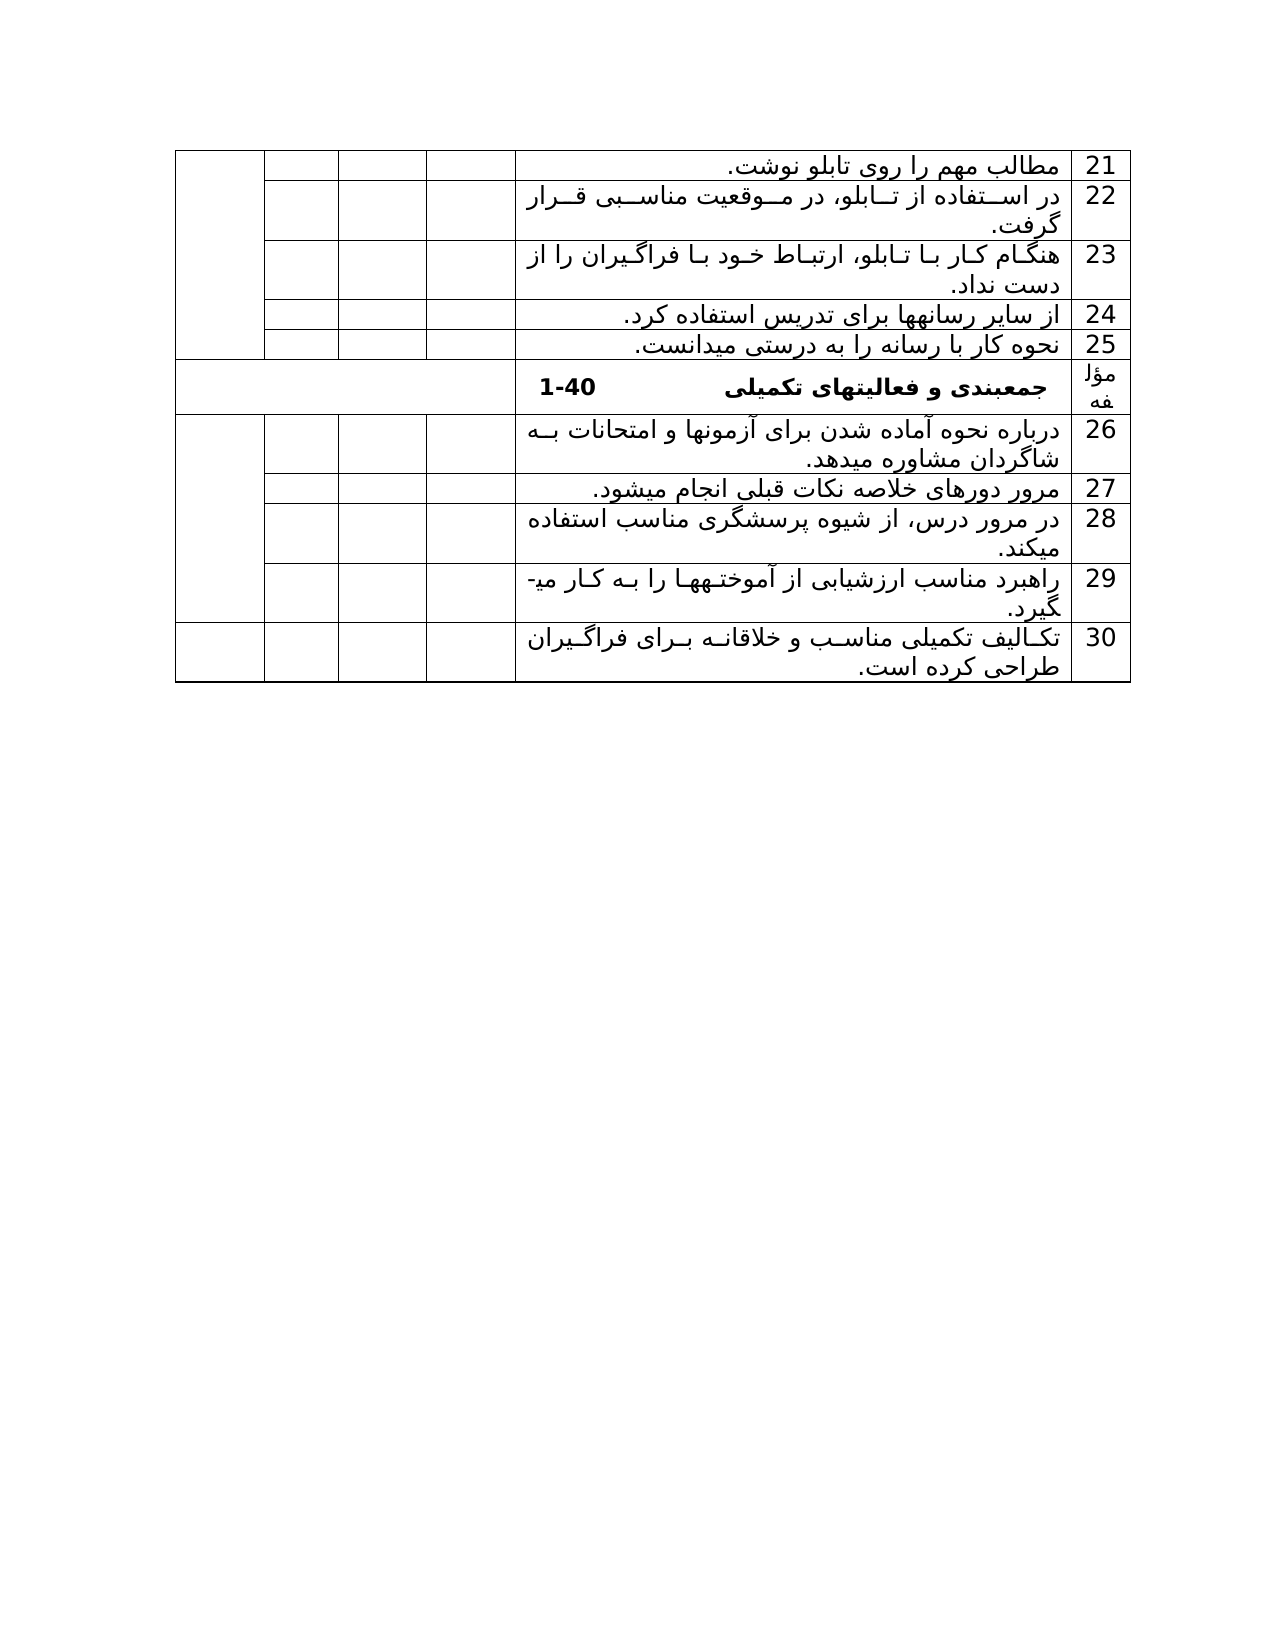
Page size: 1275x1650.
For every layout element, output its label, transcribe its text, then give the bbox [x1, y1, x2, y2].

table_cell 28 [1072, 504, 1130, 563]
table_cell [265, 330, 338, 359]
table_cell [427, 330, 515, 359]
table_cell [427, 241, 515, 299]
table_cell مؤلفه [1072, 360, 1130, 414]
table_cell [339, 300, 426, 329]
table_cell [339, 623, 426, 681]
table_cell [176, 415, 264, 622]
table_cell [265, 564, 338, 622]
table_cell از سایر رسانهها برای تدریس استفاده کرد. [516, 300, 1071, 329]
table_cell [265, 623, 338, 681]
table_cell [176, 151, 264, 359]
table_cell هنگام کار با تابلو، ارتباط خود با فراگیران را از دست نداد. [516, 241, 1071, 299]
table_cell [176, 623, 264, 681]
table_cell [427, 151, 515, 180]
table_cell 26 [1072, 415, 1130, 473]
table_cell راهبرد مناسب ارزشیابی از آموختهها را به کار میگیرد. [516, 564, 1071, 622]
table_cell درباره نحوه آماده شدن برای آزمونها و امتحانات به شاگردان مشاوره میدهد. [516, 415, 1071, 473]
table_cell [427, 181, 515, 239]
table_cell [339, 330, 426, 359]
table_cell [265, 300, 338, 329]
table_cell [427, 300, 515, 329]
table_cell در استفاده از تابلو، در موقعیت مناسبی قرار گرفت. [516, 181, 1071, 239]
table_cell جمعبندی و فعالیتهای تکمیلی 40-1 [516, 360, 1071, 414]
table_cell 21 [1072, 151, 1130, 180]
table_cell [427, 504, 515, 563]
table_cell 29 [1072, 564, 1130, 622]
table_cell 25 [1072, 330, 1130, 359]
table_cell در مرور درس، از شیوه پرسشگری مناسب استفاده میکند. [516, 504, 1071, 563]
table_cell [339, 564, 426, 622]
table_cell 23 [1072, 241, 1130, 299]
table_cell 27 [1072, 474, 1130, 503]
table_cell [339, 474, 426, 503]
table_cell [339, 151, 426, 180]
table_cell [427, 415, 515, 473]
table_cell مطالب مهم را روی تابلو نوشت. [516, 151, 1071, 180]
table_cell [427, 564, 515, 622]
table_cell [265, 415, 338, 473]
table_cell نحوه کار با رسانه را به درستی میدانست. [516, 330, 1071, 359]
table_cell [265, 241, 338, 299]
table_cell [427, 623, 515, 681]
table_cell [265, 504, 338, 563]
table_cell [176, 360, 515, 414]
table_cell [427, 474, 515, 503]
table_cell [339, 181, 426, 239]
table_cell 24 [1072, 300, 1130, 329]
table_cell [265, 474, 338, 503]
table_cell [339, 504, 426, 563]
table_cell 22 [1072, 181, 1130, 239]
table_cell [265, 181, 338, 239]
table_cell [339, 241, 426, 299]
table_cell [265, 151, 338, 180]
table_cell تکالیف تکمیلی مناسب و خلاقانه برای فراگیران طراحی کرده است. [516, 623, 1071, 681]
table_cell [339, 415, 426, 473]
table_cell مرور دورهای خلاصه نکات قبلی انجام میشود. [516, 474, 1071, 503]
table_cell 30 [1072, 623, 1130, 681]
